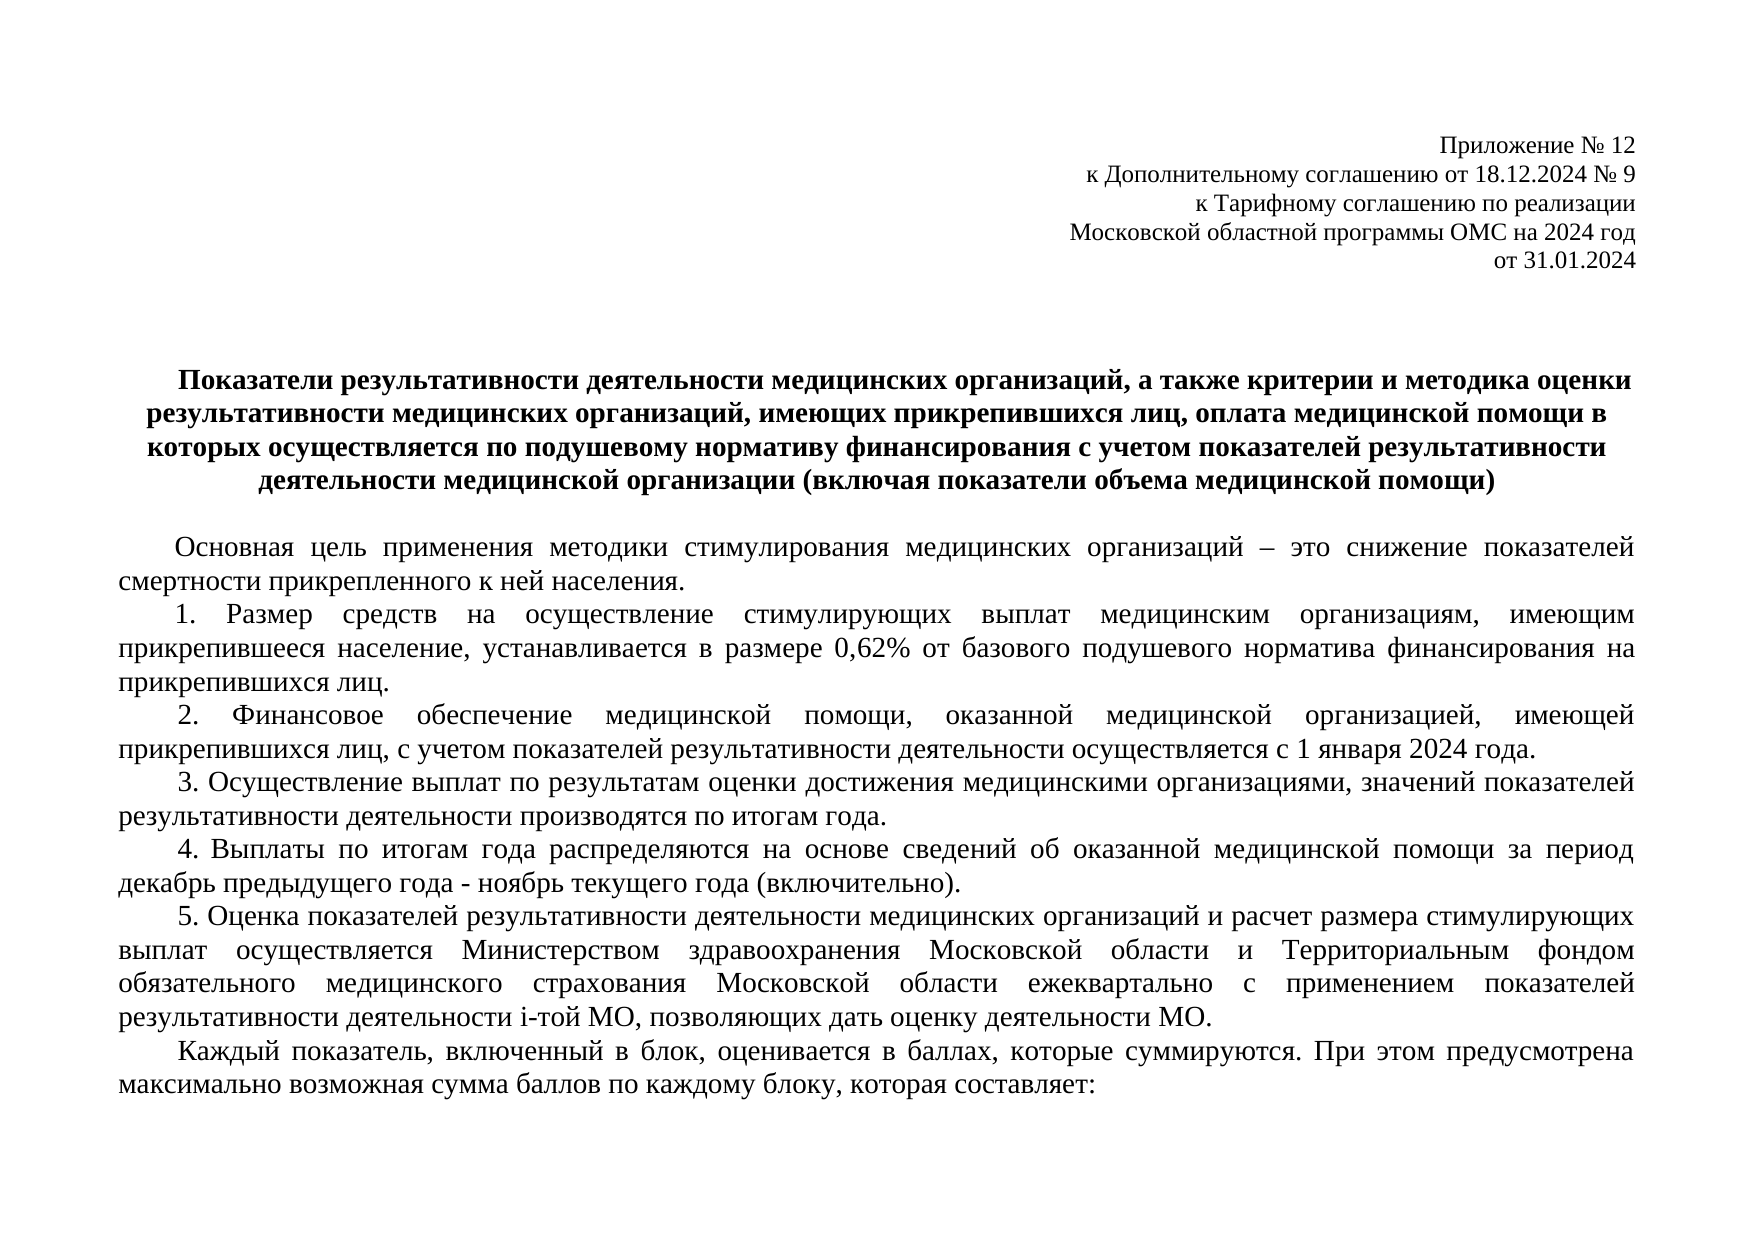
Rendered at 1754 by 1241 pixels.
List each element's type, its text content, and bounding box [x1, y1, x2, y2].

text Показатели результативности деятельности медицинских организаций, а также критерии и методика оценки результативности медицинских организаций, имеющих прикрепившихся лиц, оплата медицинской помощи в которых осуществляется по подушевому нормативу финансирования с учетом показателей результативности деятельности медицинской организации (включая показатели объема медицинской помощи) [118, 362, 1636, 496]
text Каждый показатель, включенный в блок, оценивается в баллах, которые суммируются. При этом предусмотрена максимально возможная сумма баллов по каждому блоку, которая составляет: [118, 1033, 1636, 1100]
text к Тарифному соглашению по реализации [118, 188, 1636, 217]
text Приложение № 12 [118, 131, 1636, 159]
text 4. Выплаты по итогам года распределяются на основе сведений об оказанной медицинской помощи за период декабрь предыдущего года - ноябрь текущего года (включительно). [118, 831, 1636, 898]
text Московской областной программы ОМС на 2024 год [118, 217, 1636, 246]
text 3. Осуществление выплат по результатам оценки достижения медицинскими организациями, значений показателей результативности деятельности производятся по итогам года. [118, 764, 1636, 831]
text Основная цель применения методики стимулирования медицинских организаций – это снижение показателей смертности прикрепленного к ней населения. [118, 529, 1636, 597]
text к Дополнительному соглашению от 18.12.2024 № 9 [118, 159, 1636, 188]
text 5. Оценка показателей результативности деятельности медицинских организаций и расчет размера стимулирующих выплат осуществляется Министерством здравоохранения Московской области и Территориальным фондом обязательного медицинского страхования Московской области ежеквартально с применением показателей результативности деятельности i-той МО, позволяющих дать оценку деятельности МО. [118, 898, 1636, 1033]
text от 31.01.2024 [118, 246, 1636, 274]
text 1. Размер средств на осуществление стимулирующих выплат медицинским организациям, имеющим прикрепившееся население, устанавливается в размере 0,62% от базового подушевого норматива финансирования на прикрепившихся лиц. [118, 597, 1636, 697]
text 2. Финансовое обеспечение медицинской помощи, оказанной медицинской организацией, имеющей прикрепившихся лиц, с учетом показателей результативности деятельности осуществляется с 1 января 2024 года. [118, 697, 1636, 764]
